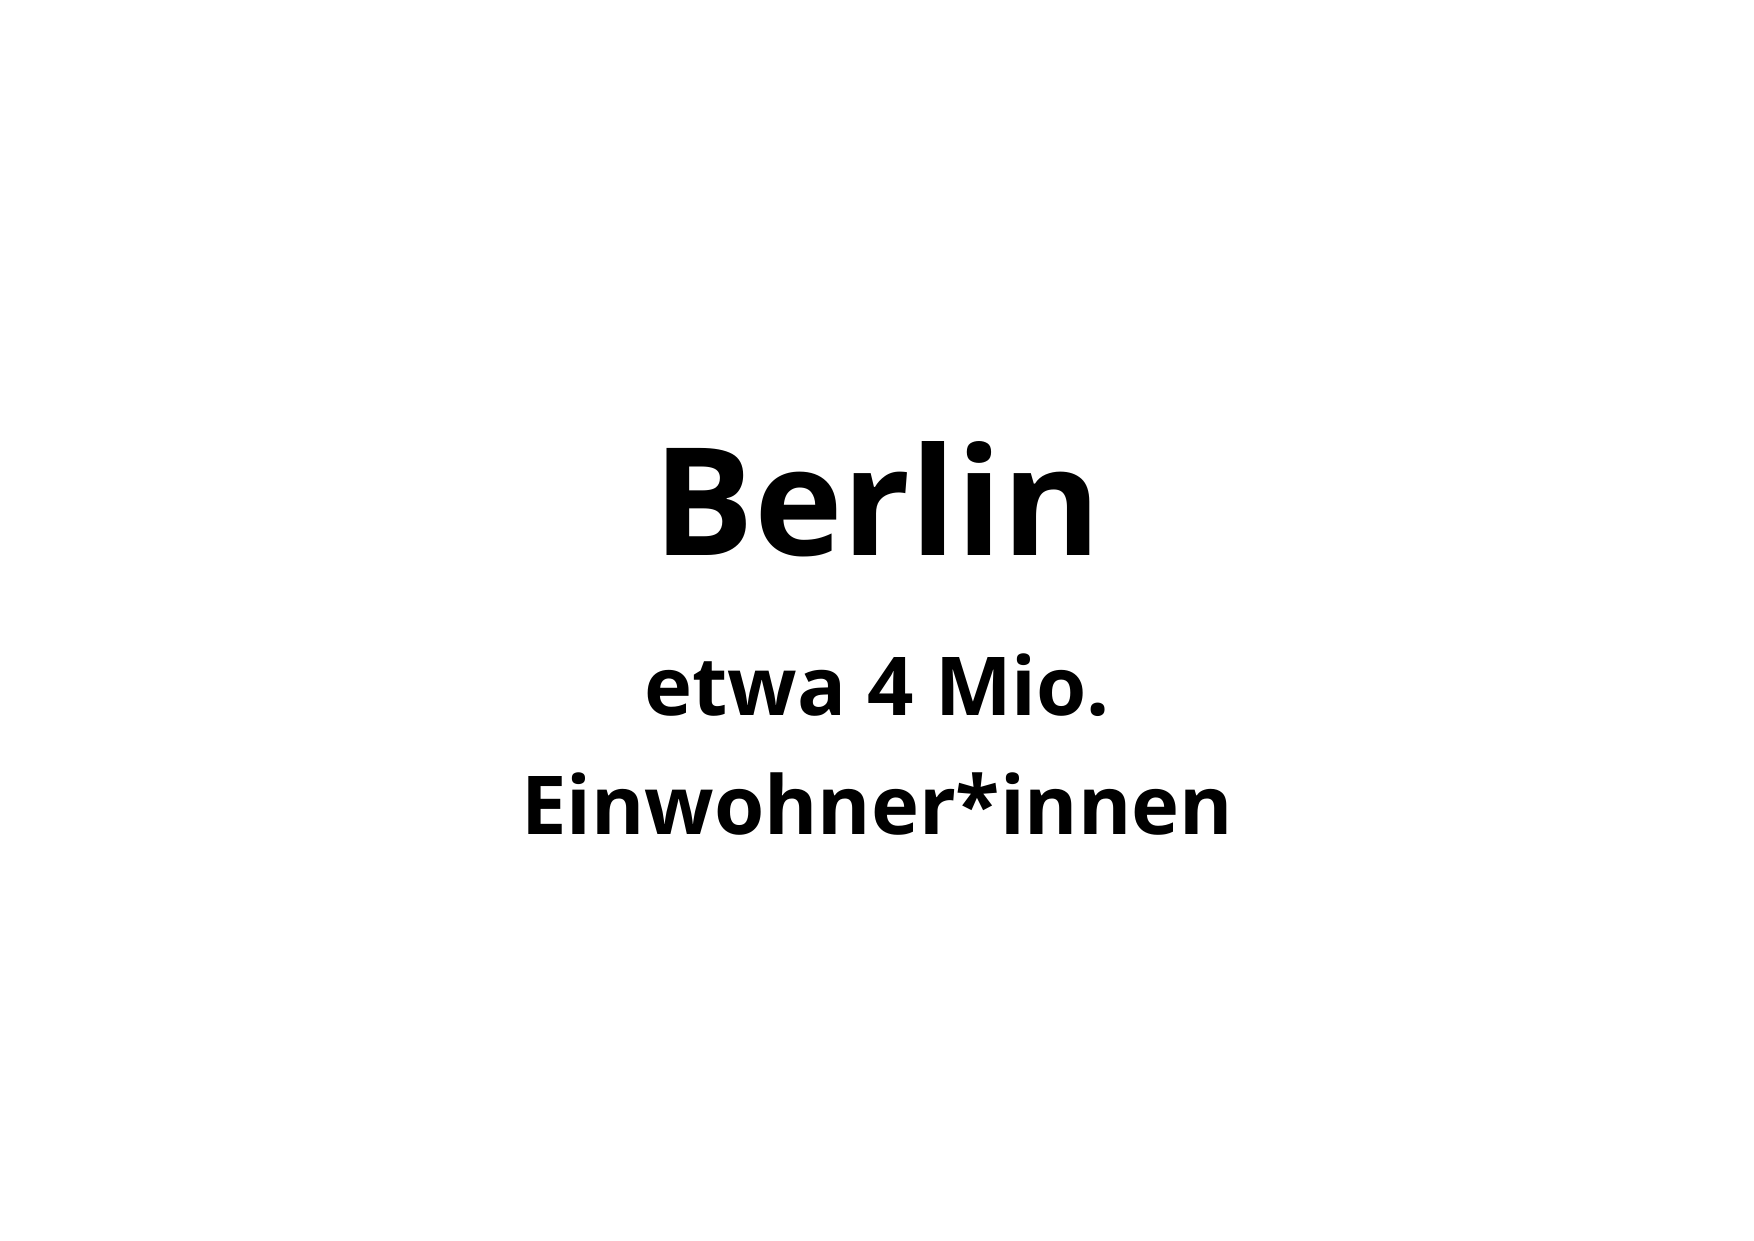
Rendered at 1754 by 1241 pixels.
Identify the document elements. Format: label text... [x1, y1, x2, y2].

text etwa 4 Mio. Einwohner*innen [300, 628, 1454, 858]
text Berlin [300, 396, 1454, 600]
